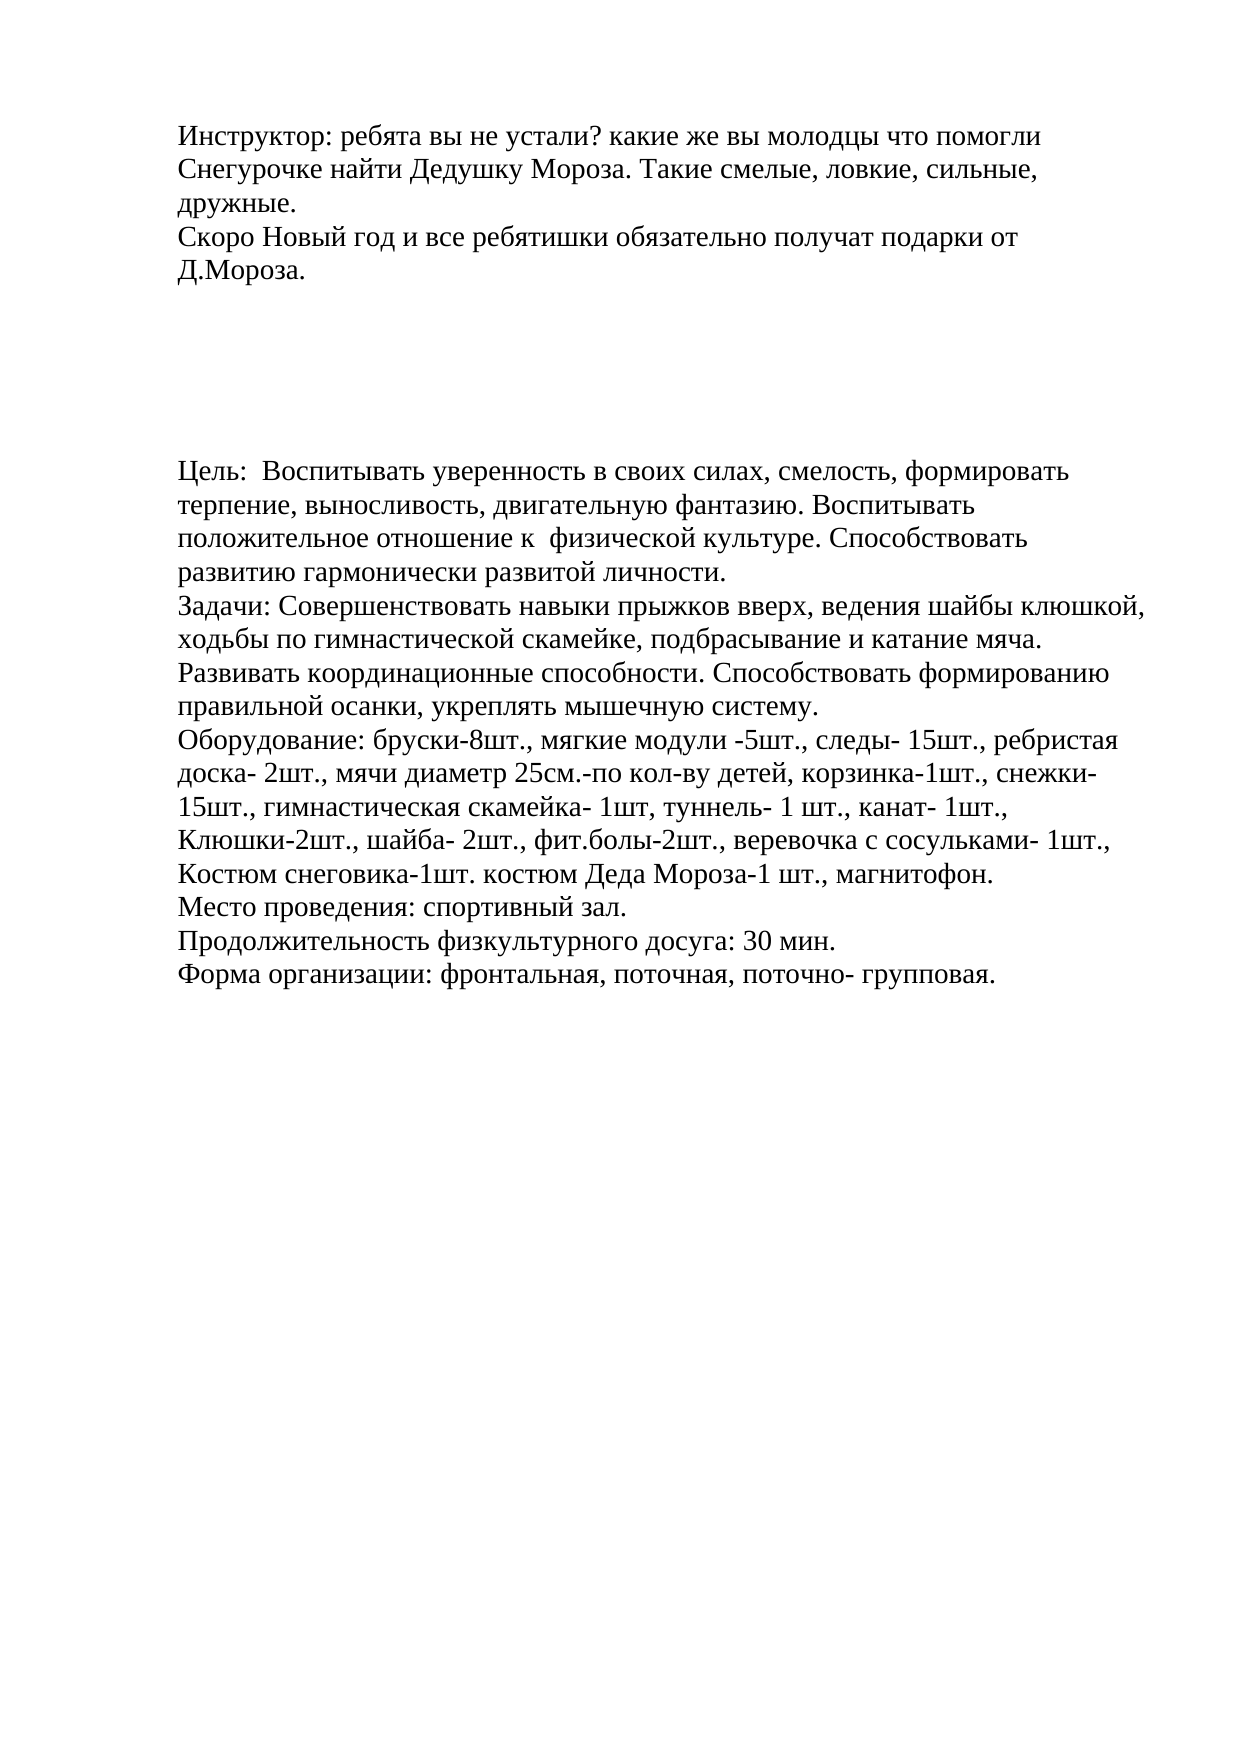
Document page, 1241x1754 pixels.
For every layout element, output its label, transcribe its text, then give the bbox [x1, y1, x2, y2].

text Клюшки-2шт., шайба- 2шт., фит.болы-2шт., веревочка с сосульками- 1шт., [177, 822, 1152, 856]
text Задачи: Совершенствовать навыки прыжков вверх, ведения шайбы клюшкой, ходьбы по гимнастической скамейке, подбрасывание и катание мяча. Развивать координационные способности. Способствовать формированию правильной осанки, укреплять мышечную систему. [177, 588, 1152, 722]
text Скоро Новый год и все ребятишки обязательно получат подарки от Д.Мороза. [177, 219, 1152, 286]
text Место проведения: спортивный зал. [177, 889, 1152, 923]
text Форма организации: фронтальная, поточная, поточно- групповая. [177, 957, 1152, 990]
text Продолжительность физкультурного досуга: 30 мин. [177, 923, 1152, 957]
text Костюм снеговика-1шт. костюм Деда Мороза-1 шт., магнитофон. [177, 856, 1152, 889]
text Цель: Воспитывать уверенность в своих силах, смелость, формировать терпение, выносливость, двигательную фантазию. Воспитывать положительное отношение к физической культуре. Способствовать развитию гармонически развитой личности. [177, 453, 1152, 588]
text Инструктор: ребята вы не устали? какие же вы молодцы что помогли Снегурочке найти Дедушку Мороза. Такие смелые, ловкие, сильные, дружные. [177, 118, 1152, 219]
text Оборудование: бруски-8шт., мягкие модули -5шт., следы- 15шт., ребристая доска- 2шт., мячи диаметр 25см.-по кол-ву детей, корзинка-1шт., снежки-15шт., гимнастическая скамейка- 1шт, туннель- 1 шт., канат- 1шт., [177, 722, 1152, 822]
